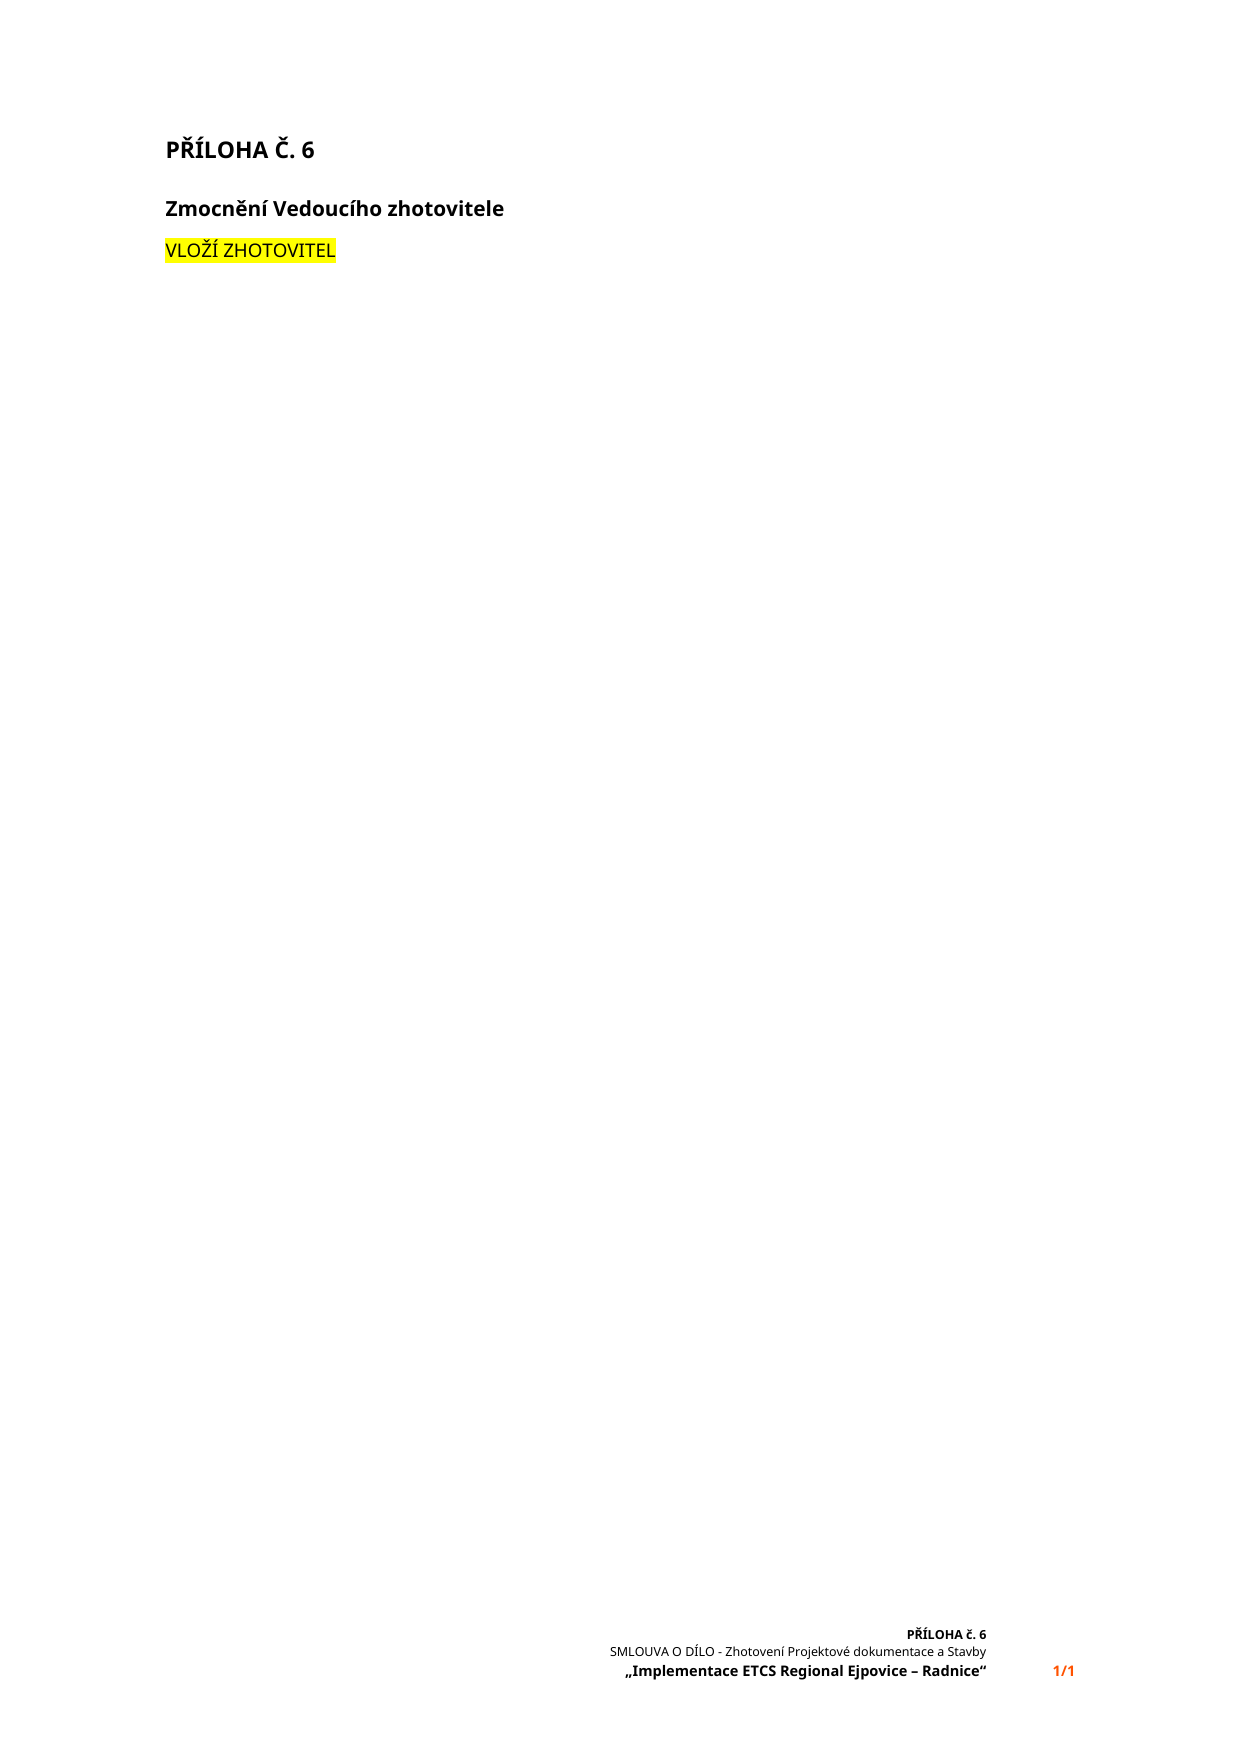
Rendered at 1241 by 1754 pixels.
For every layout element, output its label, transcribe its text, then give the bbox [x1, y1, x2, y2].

text Zmocnění Vedoucího zhotovitele [165, 194, 1075, 222]
text Příloha č. 6 [165, 134, 1075, 166]
text VLOŽÍ ZHOTOVITEL [165, 237, 1075, 263]
